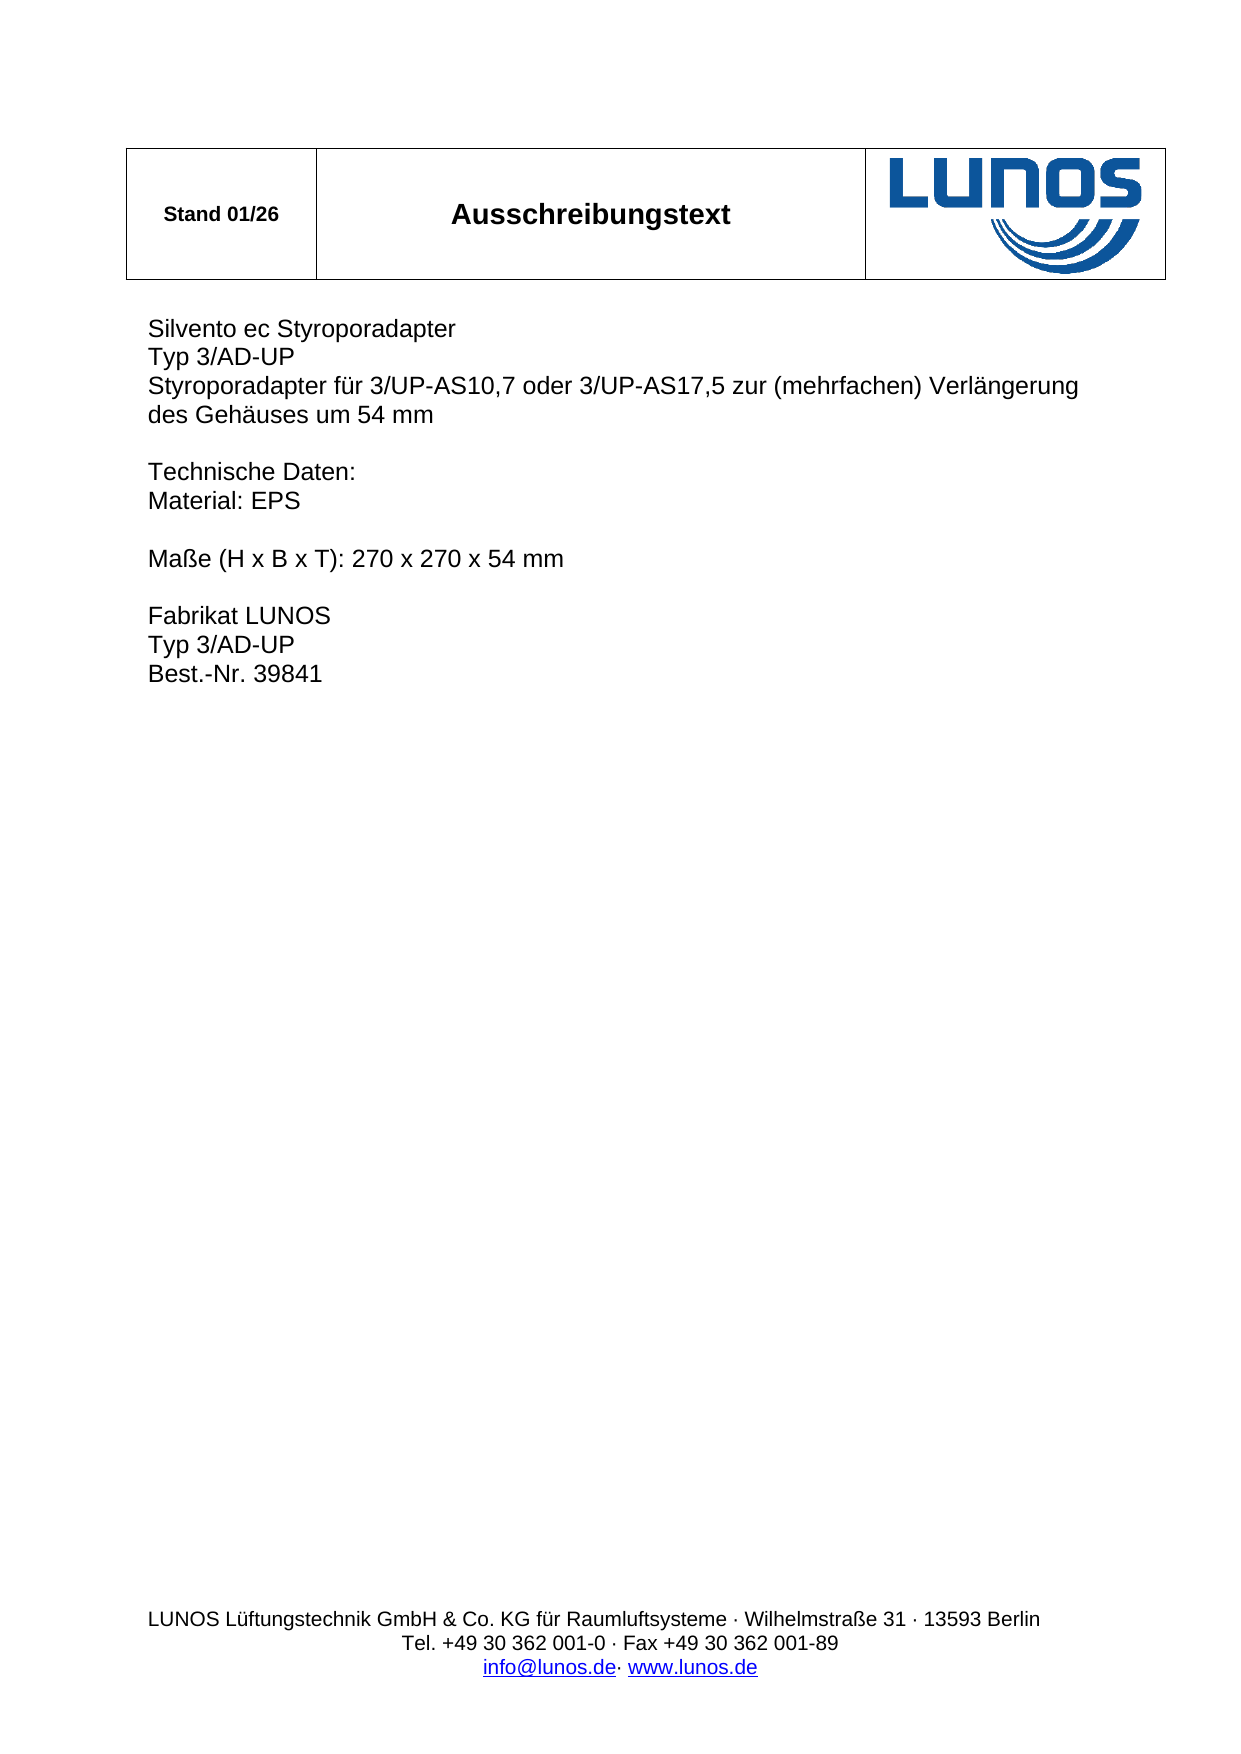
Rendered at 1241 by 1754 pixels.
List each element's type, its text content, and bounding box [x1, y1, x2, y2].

picture [889, 158, 1142, 279]
table_header Stand 01/26 [127, 149, 316, 278]
table_header Ausschreibungstext [317, 149, 865, 278]
table_header [866, 149, 1165, 278]
text Silvento ec Styroporadapter Typ 3/AD-UP Styroporadapter für 3/UP-AS10,7 oder 3/UP-AS17,5 zur (mehrfachen) Verlängerung des Gehäuses um 54 mm Technische Daten: Material: EPS Maße (H x B x T): 270 x 270 x 54 mm Fabrikat LUNOS Typ 3/AD-UP Best.-Nr. 39841 [148, 313, 1092, 687]
